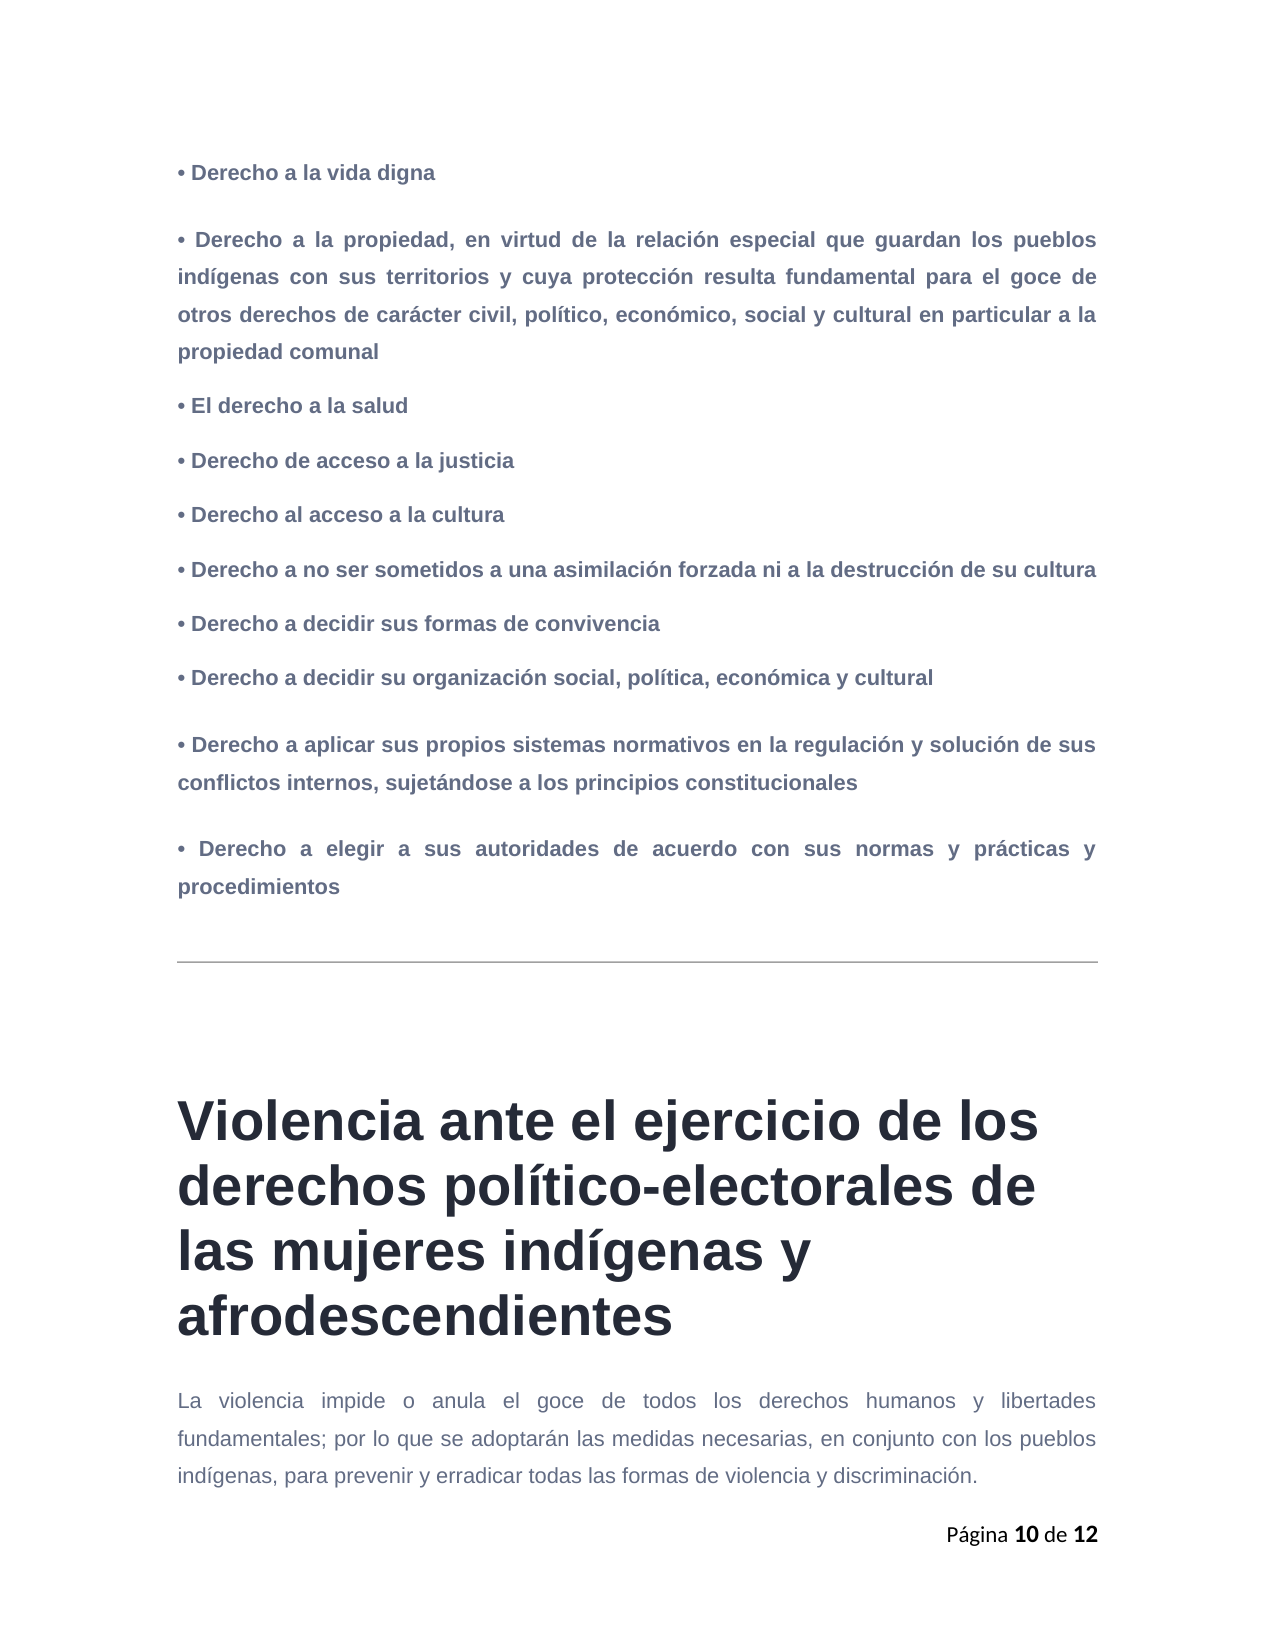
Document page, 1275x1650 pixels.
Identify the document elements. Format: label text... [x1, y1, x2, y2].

text • Derecho a decidir sus formas de convivencia [177, 611, 1098, 636]
text • El derecho a la salud [177, 393, 1098, 419]
text • Derecho al acceso a la cultura [177, 502, 1098, 527]
text La violencia impide o anula el goce de todos los derechos humanos y libertades fundamentales; por lo que se adoptarán las medidas necesarias, en conjunto con los pueblos indígenas, para prevenir y erradicar todas las formas de violencia y discriminación. [177, 1376, 1098, 1488]
text • Derecho a la vida digna [177, 148, 1098, 185]
text • Derecho a elegir a sus autoridades de acuerdo con sus normas y prácticas y procedimientos [177, 824, 1098, 899]
text • Derecho a la propiedad, en virtud de la relación especial que guardan los pueblos indígenas con sus territorios y cuya protección resulta fundamental para el goce de otros derechos de carácter civil, político, económico, social y cultural en particular a la propiedad comunal [177, 214, 1098, 364]
text • Derecho a decidir su organización social, política, económica y cultural [177, 665, 1098, 691]
text • Derecho a no ser sometidos a una asimilación forzada ni a la destrucción de su cultura [177, 557, 1098, 582]
text • Derecho a aplicar sus propios sistemas normativos en la regulación y solución de sus conflictos internos, sujetándose a los principios constitucionales [177, 720, 1098, 795]
text • Derecho de acceso a la justicia [177, 448, 1098, 473]
text Violencia ante el ejercicio de los derechos político-electorales de las mujeres indígenas y afrodescendientes [177, 1088, 1098, 1347]
